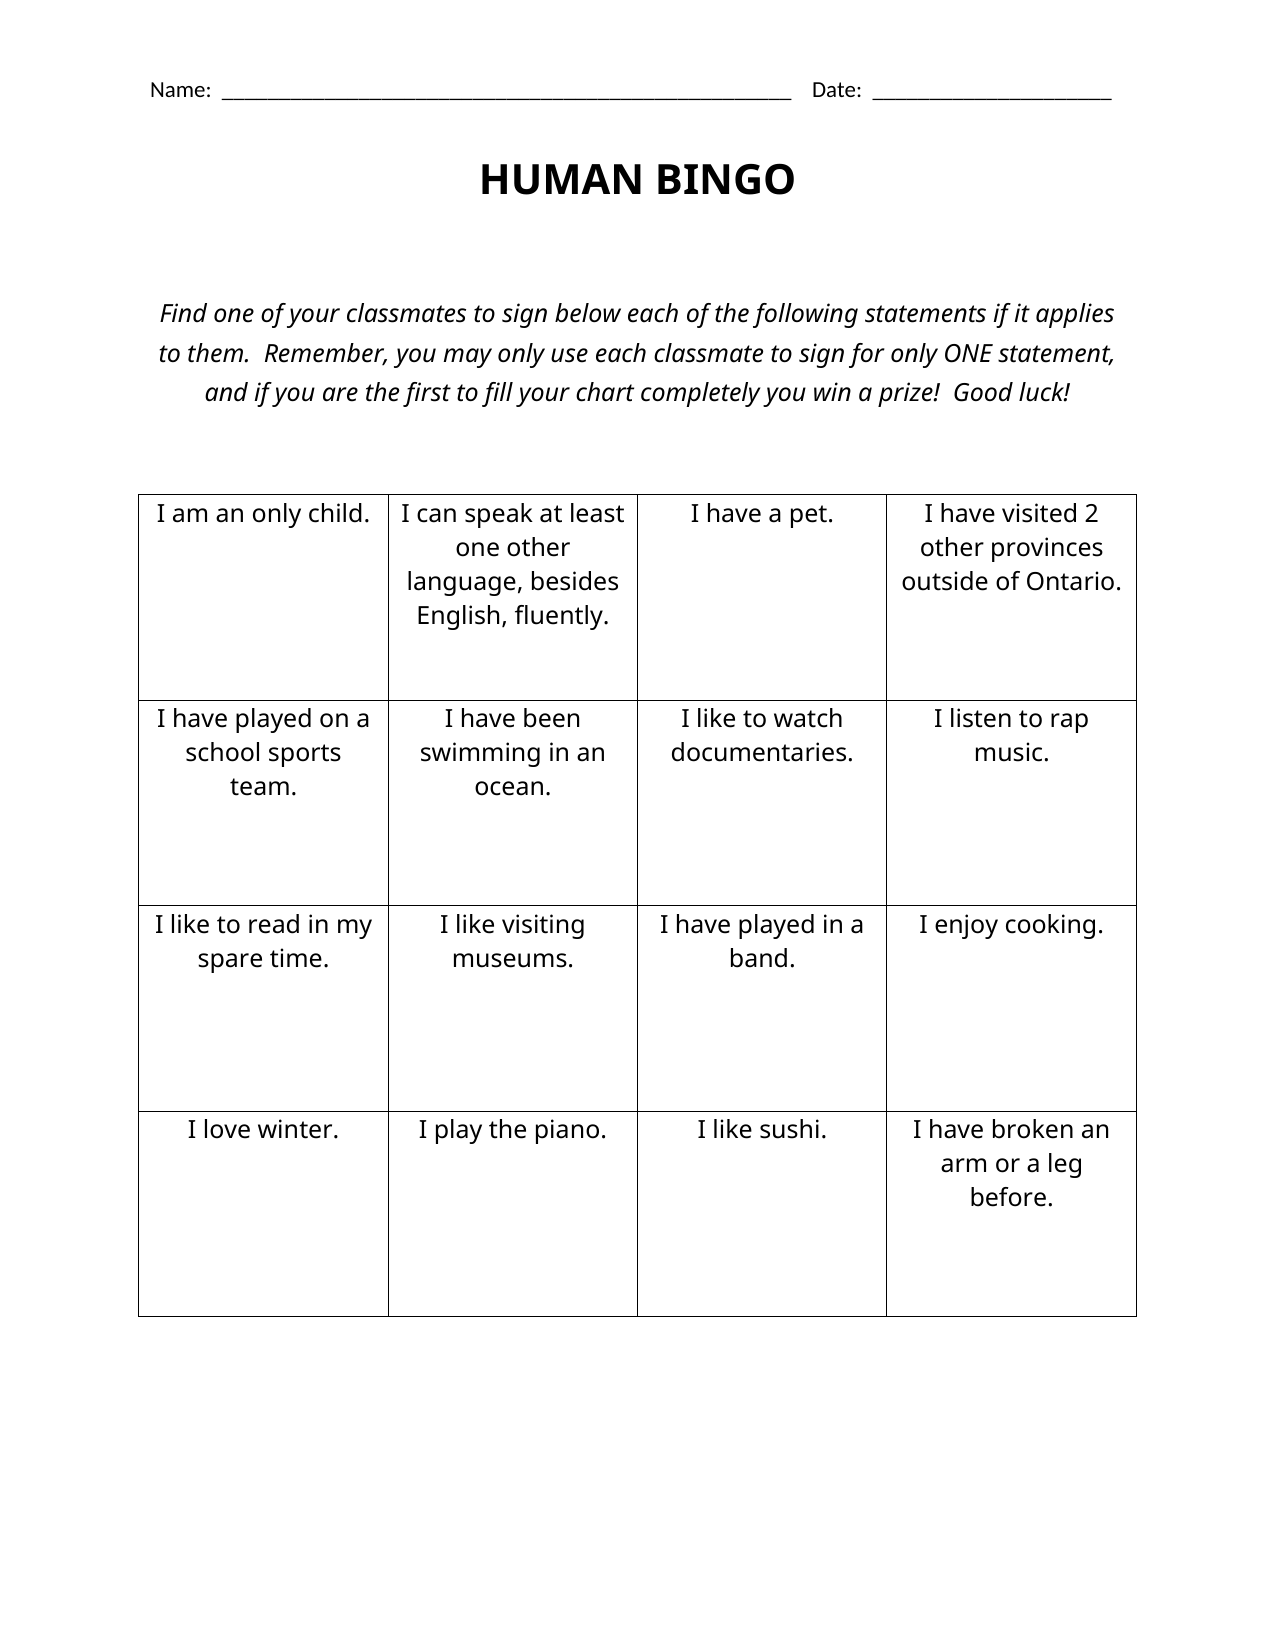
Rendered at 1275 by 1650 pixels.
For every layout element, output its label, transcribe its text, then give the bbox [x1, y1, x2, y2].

table_cell I enjoy cooking. [887, 906, 1136, 1111]
text HUMAN BINGO [150, 150, 1125, 207]
table_cell I play the piano. [389, 1112, 637, 1316]
table_cell I have played in a band. [638, 906, 886, 1111]
table_cell I have been swimming in an ocean. [389, 701, 637, 905]
table_cell I like visiting museums. [389, 906, 637, 1111]
text Find one of your classmates to sign below each of the following statements if it applies to them. Remember, you may only use each classmate to sign for only ONE statement, and if you are the first to fill your chart completely you win a prize! Good luck! [150, 296, 1125, 408]
table_header I can speak at least one other language, besides English, fluently. [389, 495, 637, 700]
table_cell I have broken an arm or a leg before. [887, 1112, 1136, 1316]
table_cell I like sushi. [638, 1112, 886, 1316]
table_cell I have played on a school sports team. [139, 701, 388, 905]
table_cell I listen to rap music. [887, 701, 1136, 905]
table_cell I like to watch documentaries. [638, 701, 886, 905]
table_cell I like to read in my spare time. [139, 906, 388, 1111]
table_header I am an only child. [139, 495, 388, 700]
table_header I have a pet. [638, 495, 886, 700]
table_header I have visited 2 other provinces outside of Ontario. [887, 495, 1136, 700]
table_cell I love winter. [139, 1112, 388, 1316]
